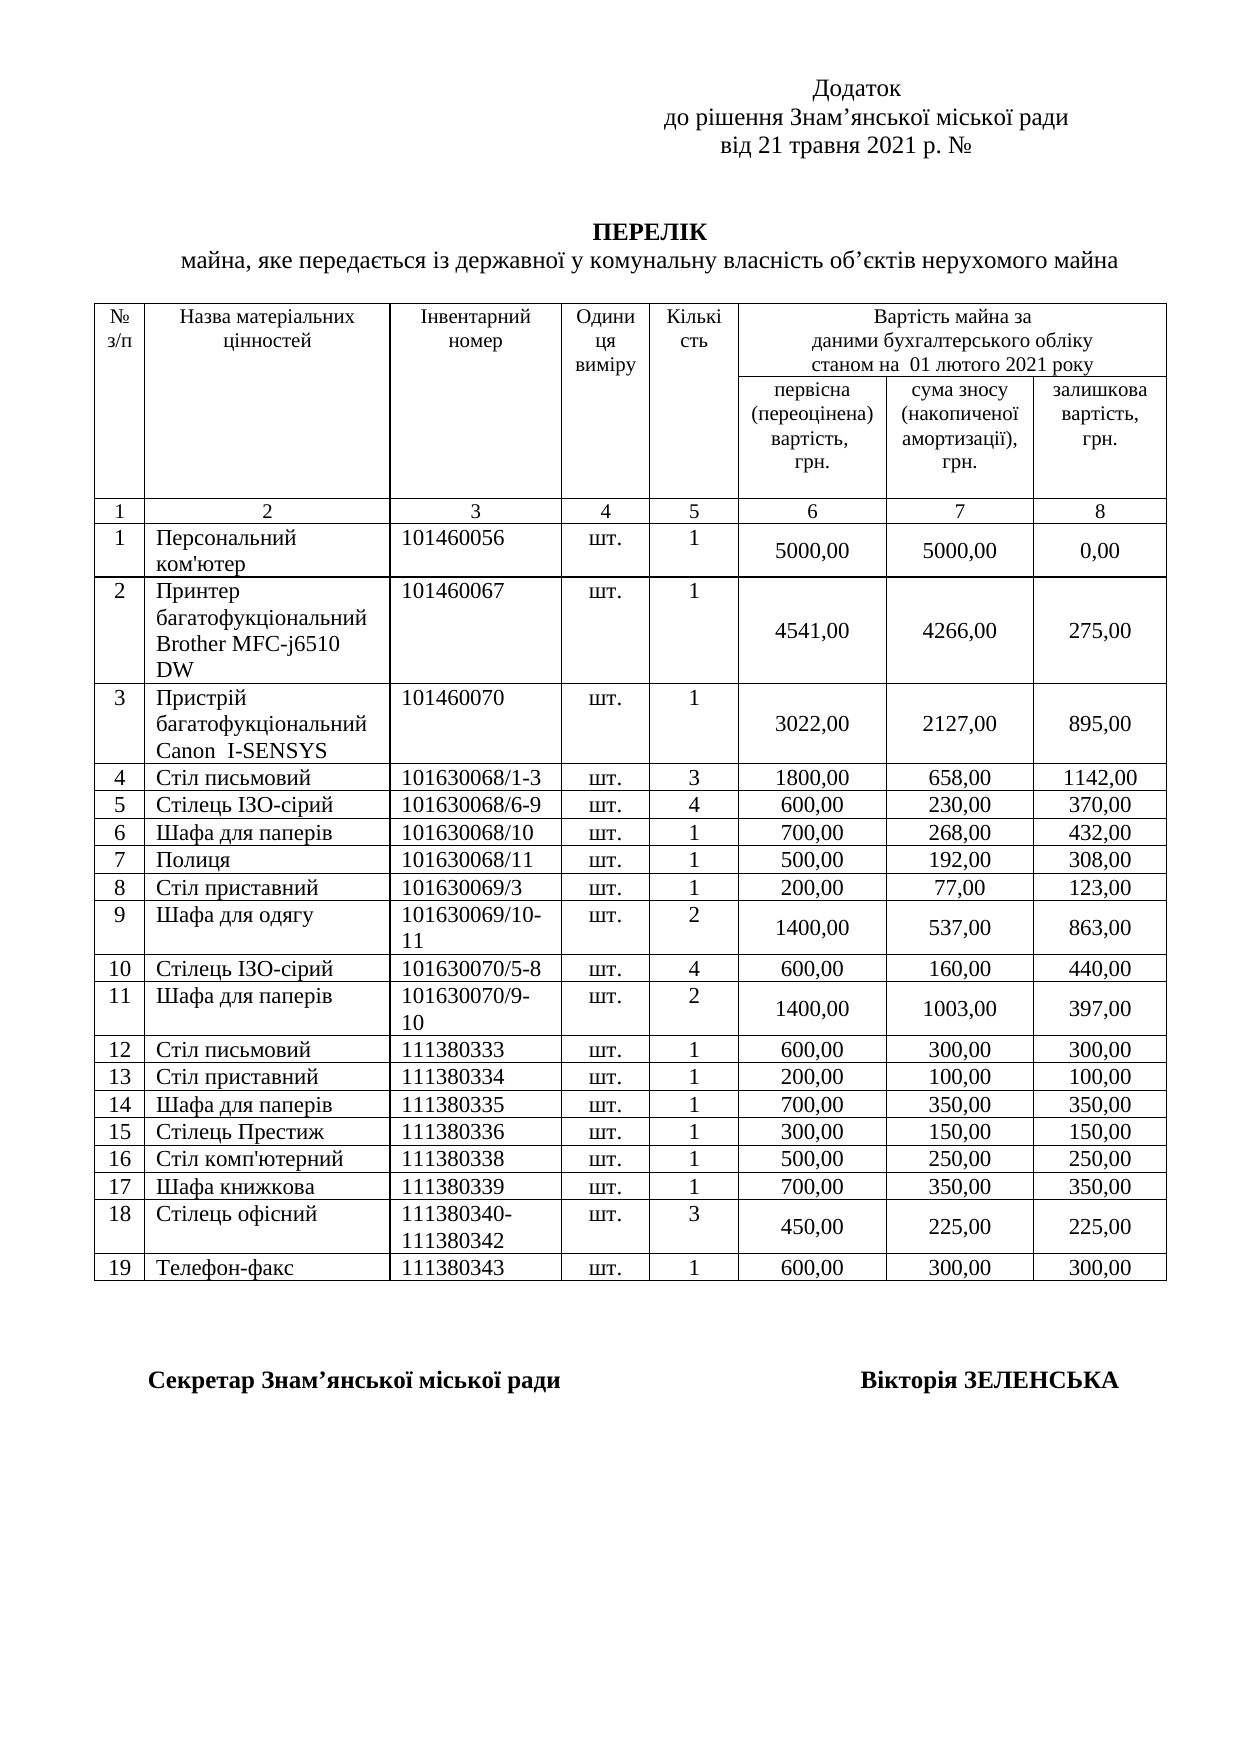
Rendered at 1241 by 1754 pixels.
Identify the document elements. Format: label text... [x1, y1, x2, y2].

table_cell 250,00 [1034, 1146, 1166, 1172]
table_cell Телефон-факс [145, 1254, 389, 1280]
table_cell 3 [95, 684, 144, 763]
table_cell шт. [562, 874, 649, 900]
table_cell 101630069/10-11 [391, 901, 561, 954]
table_cell Стіл приставний [145, 1063, 389, 1090]
table_cell 111380343 [391, 1254, 561, 1280]
table_cell 12 [95, 1036, 144, 1062]
table_cell 111380333 [391, 1036, 561, 1062]
table_cell 250,00 [887, 1146, 1033, 1172]
table_cell шт. [562, 1063, 649, 1090]
table_cell 111380336 [391, 1118, 561, 1144]
table_cell шт. [562, 1254, 649, 1280]
table_cell сума зносу (накопиченої амортизації), грн. [887, 377, 1033, 498]
table_cell 537,00 [887, 901, 1033, 954]
table_cell 111380339 [391, 1173, 561, 1199]
table_cell 8 [95, 874, 144, 900]
table_cell 18 [95, 1200, 144, 1253]
table_cell 895,00 [1034, 684, 1166, 763]
table_cell шт. [562, 1200, 649, 1253]
table_cell 275,00 [1034, 578, 1166, 683]
table_cell 101630068/10 [391, 819, 561, 845]
table_cell 123,00 [1034, 874, 1166, 900]
table_cell 101460070 [391, 684, 561, 763]
table_cell 17 [95, 1173, 144, 1199]
table_cell 225,00 [887, 1200, 1033, 1253]
text до рішення Знам’янської міської ради [664, 102, 1152, 131]
table_cell 200,00 [739, 1063, 886, 1090]
table_cell Стілець ІЗО-сірий [145, 955, 389, 981]
table_cell 10 [95, 955, 144, 981]
table_cell Пристрій багатофукціональний Canon I-SENSYS [145, 684, 389, 763]
table_cell Стіл письмовий [145, 764, 389, 790]
table_cell Шафа для паперів [145, 819, 389, 845]
table_cell 500,00 [739, 1146, 886, 1172]
table_cell 7 [95, 846, 144, 873]
table_cell 3 [391, 499, 561, 523]
table_cell первісна (переоцінена) вартість, грн. [739, 377, 886, 498]
table_cell Шафа для одягу [145, 901, 389, 954]
table_cell шт. [562, 982, 649, 1035]
table_cell шт. [562, 1173, 649, 1199]
table_cell 300,00 [1034, 1036, 1166, 1062]
table_cell 101460056 [391, 524, 561, 576]
table_cell 101630070/9-10 [391, 982, 561, 1035]
table_cell 4 [650, 791, 738, 818]
table_cell шт. [562, 764, 649, 790]
table_cell 1 [650, 874, 738, 900]
table_cell 225,00 [1034, 1200, 1166, 1253]
table_cell 101460067 [391, 578, 561, 683]
table_cell 200,00 [739, 874, 886, 900]
table_cell 100,00 [1034, 1063, 1166, 1090]
table_cell 19 [95, 1254, 144, 1280]
table_cell Персональний ком'ютер [145, 524, 389, 576]
table_cell Стілець офісний [145, 1200, 389, 1253]
table_cell 5 [95, 791, 144, 818]
table_cell 1 [650, 578, 738, 683]
table_cell 5000,00 [739, 524, 886, 576]
table_cell 0,00 [1034, 524, 1166, 576]
table_cell 1 [650, 1173, 738, 1199]
table_cell шт. [562, 1036, 649, 1062]
table_cell 101630070/5-8 [391, 955, 561, 981]
table_cell 4266,00 [887, 578, 1033, 683]
table_cell Стіл комп'ютерний [145, 1146, 389, 1172]
table_cell шт. [562, 1146, 649, 1172]
table_cell 13 [95, 1063, 144, 1090]
table_cell 1 [650, 1146, 738, 1172]
text Додаток [812, 73, 1152, 102]
table_cell 658,00 [887, 764, 1033, 790]
table_cell 8 [1034, 499, 1166, 523]
table_cell 111380335 [391, 1091, 561, 1117]
table_cell 101630069/3 [391, 874, 561, 900]
table_cell шт. [562, 955, 649, 981]
table_cell 3 [650, 764, 738, 790]
table_cell 300,00 [1034, 1254, 1166, 1280]
table_cell 350,00 [887, 1173, 1033, 1199]
table_cell шт. [562, 578, 649, 683]
table_cell 2 [95, 578, 144, 683]
table_cell 600,00 [739, 1036, 886, 1062]
table_cell 3022,00 [739, 684, 886, 763]
table_cell 1 [650, 684, 738, 763]
table_cell 300,00 [887, 1036, 1033, 1062]
table_cell 192,00 [887, 846, 1033, 873]
table_cell 2 [650, 901, 738, 954]
table_cell 150,00 [1034, 1118, 1166, 1144]
table_cell шт. [562, 1118, 649, 1144]
table_cell 370,00 [1034, 791, 1166, 818]
table_cell 397,00 [1034, 982, 1166, 1035]
table_cell 1003,00 [887, 982, 1033, 1035]
table_cell 16 [95, 1146, 144, 1172]
table_cell шт. [562, 791, 649, 818]
table_cell Шафа книжкова [145, 1173, 389, 1199]
table_cell 4 [650, 955, 738, 981]
text майна, яке передається із державної у комунальну власність об’єктів нерухомого майна [148, 246, 1152, 274]
table_cell 3 [650, 1200, 738, 1253]
table_cell 1142,00 [1034, 764, 1166, 790]
table_header Одиниця виміру [562, 304, 649, 498]
table_cell 600,00 [739, 1254, 886, 1280]
table_cell 2127,00 [887, 684, 1033, 763]
table_cell Стілець ІЗО-сірий [145, 791, 389, 818]
table_cell 111380340-111380342 [391, 1200, 561, 1253]
table_cell 700,00 [739, 819, 886, 845]
table_cell 1 [650, 1254, 738, 1280]
table_cell 160,00 [887, 955, 1033, 981]
table_cell 15 [95, 1118, 144, 1144]
table_header Вартість майна за даними бухгалтерського обліку станом на 01 лютого 2021 року [739, 304, 1166, 376]
table_cell 14 [95, 1091, 144, 1117]
table_cell 101630068/1-3 [391, 764, 561, 790]
table_cell шт. [562, 684, 649, 763]
table_cell 77,00 [887, 874, 1033, 900]
table_cell 150,00 [887, 1118, 1033, 1144]
table_cell Шафа для паперів [145, 1091, 389, 1117]
table_cell 1 [650, 819, 738, 845]
table_cell Принтер багатофукціональний Brother MFC-j6510 DW [145, 578, 389, 683]
table_cell шт. [562, 819, 649, 845]
table_cell 1 [650, 846, 738, 873]
table_cell 700,00 [739, 1091, 886, 1117]
table_cell 700,00 [739, 1173, 886, 1199]
table_cell 1 [650, 524, 738, 576]
table_cell 1 [650, 1036, 738, 1062]
text Секретар Знам’янської міської ради Вікторія ЗЕЛЕНСЬКА [148, 1365, 1152, 1394]
table_cell 4541,00 [739, 578, 886, 683]
table_cell 7 [887, 499, 1033, 523]
table_cell 111380334 [391, 1063, 561, 1090]
table_cell 230,00 [887, 791, 1033, 818]
table_cell 300,00 [739, 1118, 886, 1144]
table_cell 350,00 [1034, 1091, 1166, 1117]
table_cell 6 [95, 819, 144, 845]
table_cell 4 [95, 764, 144, 790]
table_cell залишкова вартість, грн. [1034, 377, 1166, 498]
table_cell 5000,00 [887, 524, 1033, 576]
table_cell 450,00 [739, 1200, 886, 1253]
table_cell 268,00 [887, 819, 1033, 845]
table_cell Шафа для паперів [145, 982, 389, 1035]
table_cell 1 [650, 1091, 738, 1117]
table_cell 300,00 [887, 1254, 1033, 1280]
table_cell 100,00 [887, 1063, 1033, 1090]
table_cell 5 [650, 499, 738, 523]
table_cell 9 [95, 901, 144, 954]
table_cell 101630068/6-9 [391, 791, 561, 818]
text від 21 травня 2021 р. № [664, 131, 1152, 159]
table_cell 6 [739, 499, 886, 523]
table_cell шт. [562, 524, 649, 576]
table_cell 350,00 [887, 1091, 1033, 1117]
table_cell 1 [650, 1118, 738, 1144]
table_cell Стілець Престиж [145, 1118, 389, 1144]
table_cell 1400,00 [739, 901, 886, 954]
table_cell 4 [562, 499, 649, 523]
table_cell 1 [95, 524, 144, 576]
table_cell 2 [650, 982, 738, 1035]
text ПЕРЕЛІК [148, 217, 1152, 246]
table_cell 440,00 [1034, 955, 1166, 981]
table_cell шт. [562, 901, 649, 954]
table_cell 1400,00 [739, 982, 886, 1035]
table_header Назва матеріальних цінностей [145, 304, 389, 498]
table_cell Стіл письмовий [145, 1036, 389, 1062]
table_cell 111380338 [391, 1146, 561, 1172]
table_cell 1 [95, 499, 144, 523]
table_cell 308,00 [1034, 846, 1166, 873]
table_cell 101630068/11 [391, 846, 561, 873]
table_cell Стіл приставний [145, 874, 389, 900]
table_header Кількі сть [650, 304, 738, 498]
table_cell 2 [145, 499, 389, 523]
table_cell 1800,00 [739, 764, 886, 790]
table_cell 863,00 [1034, 901, 1166, 954]
table_cell шт. [562, 846, 649, 873]
table_cell 600,00 [739, 955, 886, 981]
table_cell Полиця [145, 846, 389, 873]
table_cell 500,00 [739, 846, 886, 873]
table_cell 600,00 [739, 791, 886, 818]
table_cell 350,00 [1034, 1173, 1166, 1199]
table_cell шт. [562, 1091, 649, 1117]
table_header Інвентарний номер [391, 304, 561, 498]
table_cell 11 [95, 982, 144, 1035]
table_header № з/п [95, 304, 144, 498]
table_cell 1 [650, 1063, 738, 1090]
table_cell 432,00 [1034, 819, 1166, 845]
